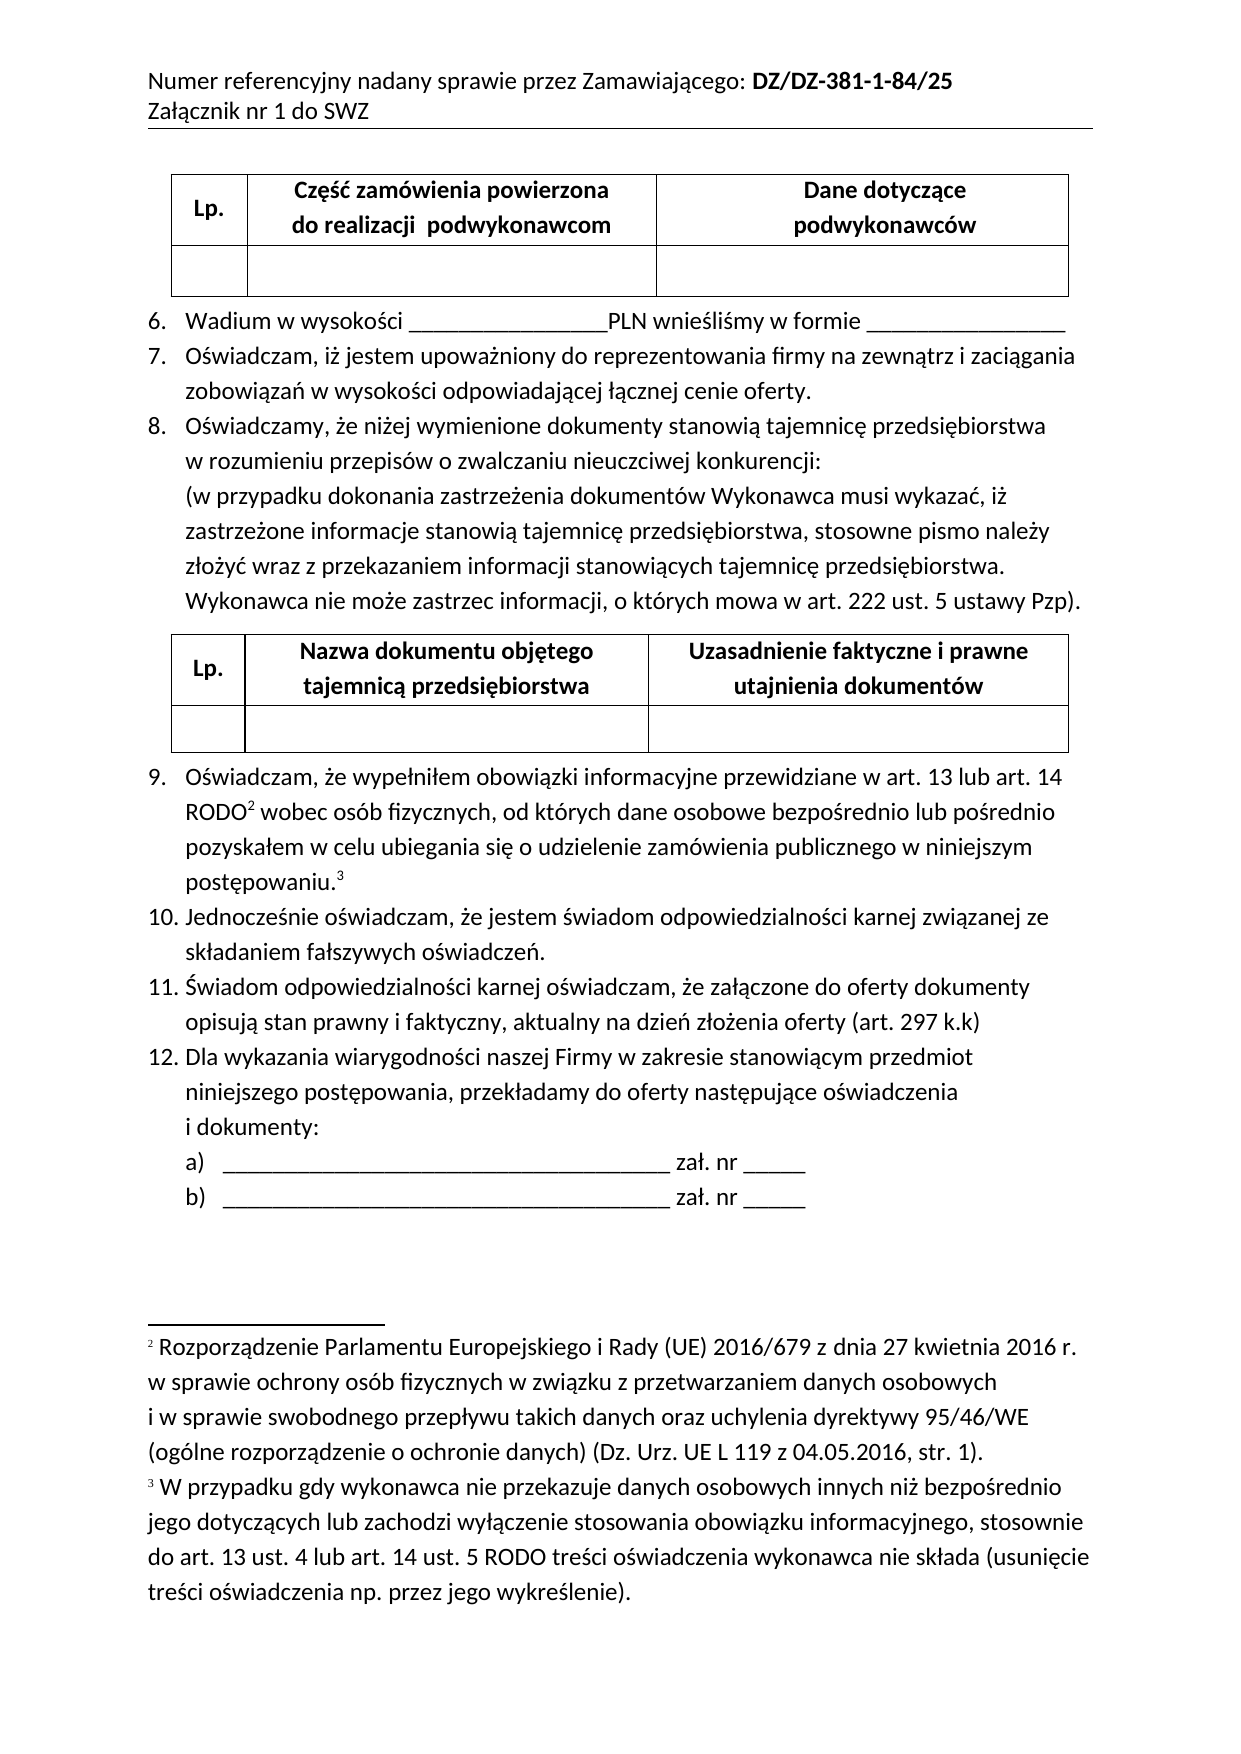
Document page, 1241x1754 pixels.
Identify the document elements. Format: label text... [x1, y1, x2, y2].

list Dla wykazania wiarygodności naszej Firmy w zakresie stanowiącym przedmiot niniejszego postępowania, przekładamy do oferty następujące oświadczenia i dokumenty: [148, 1042, 1093, 1142]
list Oświadczamy, że niżej wymienione dokumenty stanowią tajemnicę przedsiębiorstwa w rozumieniu przepisów o zwalczaniu nieuczciwej konkurencji: [148, 410, 1093, 475]
list Wadium w wysokości ________________PLN wnieśliśmy w formie ________________ [148, 305, 1107, 335]
table_cell [649, 706, 1068, 752]
list ____________________________________ zał. nr _____ [185, 1147, 1093, 1177]
table_cell [172, 706, 244, 752]
list Oświadczam, iż jestem upoważniony do reprezentowania firmy na zewnątrz i zaciągania zobowiązań w wysokości odpowiadającej łącznej cenie oferty. [148, 340, 1107, 405]
text (w przypadku dokonania zastrzeżenia dokumentów Wykonawca musi wykazać, iż zastrzeżone informacje stanowią tajemnicę przedsiębiorstwa, stosowne pismo należy złożyć wraz z przekazaniem informacji stanowiących tajemnicę przedsiębiorstwa. Wykonawca nie może zastrzec informacji, o których mowa w art. 222 ust. 5 ustawy Pzp). [185, 480, 1093, 615]
list Świadom odpowiedzialności karnej oświadczam, że załączone do oferty dokumenty opisują stan prawny i faktyczny, aktualny na dzień złożenia oferty (art. 297 k.k) [148, 972, 1093, 1037]
table_cell [657, 246, 1068, 296]
table_header Część zamówienia powierzona do realizacji podwykonawcom [248, 175, 656, 244]
list Oświadczam, że wypełniłem obowiązki informacyjne przewidziane w art. 13 lub art. 14 RODO wobec osób fizycznych, od których dane osobowe bezpośrednio lub pośrednio pozyskałem w celu ubiegania się o udzielenie zamówienia publicznego w niniejszym postępowaniu. [148, 762, 1093, 897]
table_header Nazwa dokumentu objętego tajemnicą przedsiębiorstwa [246, 635, 648, 704]
list Jednocześnie oświadczam, że jestem świadom odpowiedzialności karnej związanej ze składaniem fałszywych oświadczeń. [148, 902, 1093, 967]
table_header Dane dotyczące podwykonawców [657, 175, 1068, 244]
table_header Lp. [172, 175, 247, 244]
table_cell [172, 246, 247, 296]
table_cell [248, 246, 656, 296]
table_header Lp. [172, 635, 244, 704]
table_header Uzasadnienie faktyczne i prawne utajnienia dokumentów [649, 635, 1068, 704]
list ____________________________________ zał. nr _____ [185, 1182, 1093, 1212]
table_cell [246, 706, 648, 752]
